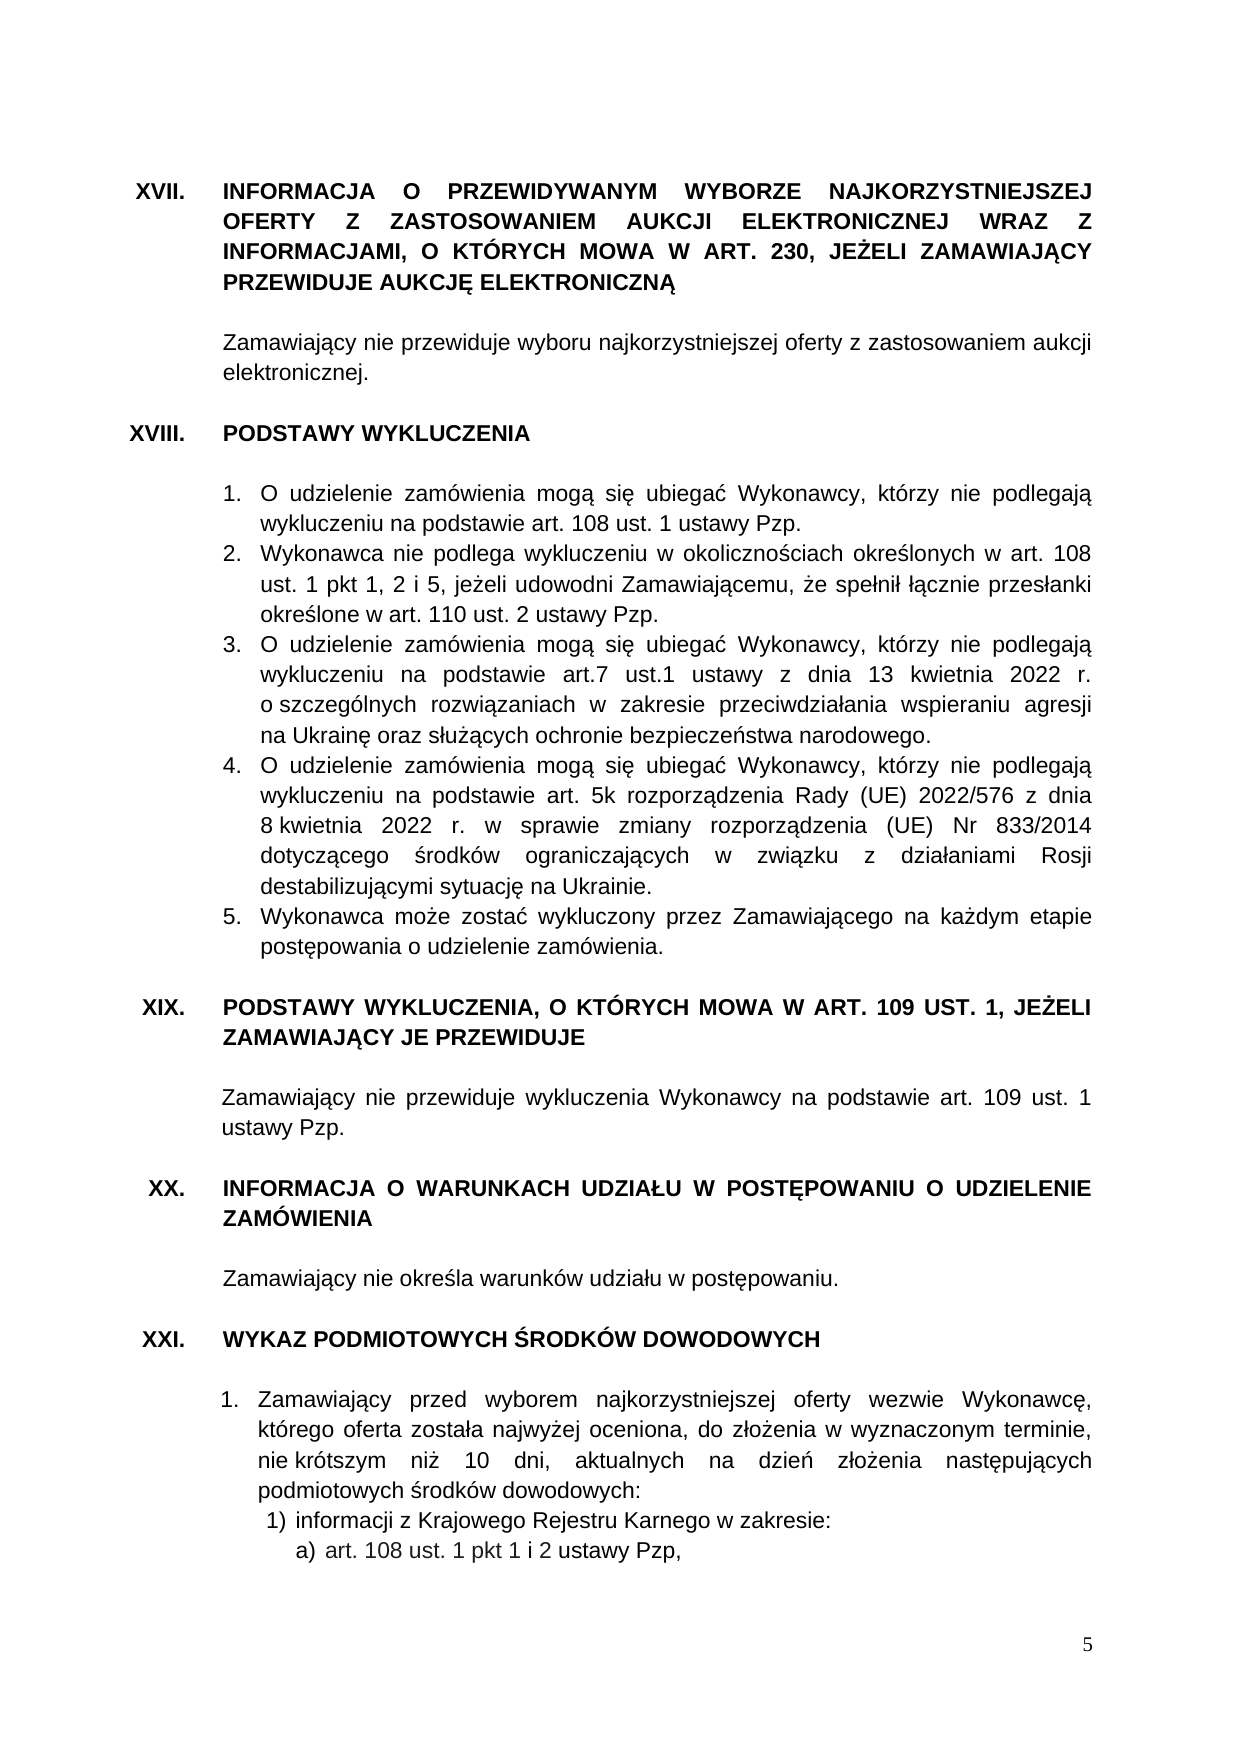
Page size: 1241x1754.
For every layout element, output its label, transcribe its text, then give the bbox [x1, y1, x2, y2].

text Zamawiający nie przewiduje wykluczenia Wykonawcy na podstawie art. 109 ust. 1 ustawy Pzp. [221, 1084, 1093, 1141]
list Zamawiający przed wyborem najkorzystniejszej oferty wezwie Wykonawcę, którego oferta została najwyżej oceniona, do złożenia w wyznaczonym terminie, nie krótszym niż 10 dni, aktualnych na dzień złożenia następujących podmiotowych środków dowodowych: [220, 1386, 1093, 1503]
list Wykonawca może zostać wykluczony przez Zamawiającego na każdym etapie postępowania o udzielenie zamówienia. [223, 903, 1093, 959]
list INFORMACJA O PRZEWIDYWANYM WYBORZE NAJKORZYSTNIEJSZEJ OFERTY Z ZASTOSOWANIEM AUKCJI ELEKTRONICZNEJ WRAZ Z INFORMACJAMI, O KTÓRYCH MOWA W ART. 230, JEŻELI ZAMAWIAJĄCY PRZEWIDUJE AUKCJĘ ELEKTRONICZNĄ [185, 178, 1093, 295]
list O udzielenie zamówienia mogą się ubiegać Wykonawcy, którzy nie podlegają wykluczeniu na podstawie art.7 ust.1 ustawy z dnia 13 kwietnia 2022 r. o szczególnych rozwiązaniach w zakresie przeciwdziałania wspieraniu agresji na Ukrainę oraz służących ochronie bezpieczeństwa narodowego. [223, 631, 1093, 748]
list O udzielenie zamówienia mogą się ubiegać Wykonawcy, którzy nie podlegają wykluczeniu na podstawie art. 5k rozporządzenia Rady (UE) 2022/576 z dnia 8 kwietnia 2022 r. w sprawie zmiany rozporządzenia (UE) Nr 833/2014 dotyczącego środków ograniczających w związku z działaniami Rosji destabilizującymi sytuację na Ukrainie. [223, 752, 1093, 899]
list art. 108 ust. 1 pkt 1 i 2 ustawy Pzp, [295, 1537, 1093, 1563]
list Wykonawca nie podlega wykluczeniu w okolicznościach określonych w art. 108 ust. 1 pkt 1, 2 i 5, jeżeli udowodni Zamawiającemu, że spełnił łącznie przesłanki określone w art. 110 ust. 2 ustawy Pzp. [223, 540, 1093, 627]
list PODSTAWY WYKLUCZENIA [185, 419, 1093, 446]
list informacji z Krajowego Rejestru Karnego w zakresie: [266, 1507, 1093, 1533]
list Zamawiający nie przewiduje wyboru najkorzystniejszej oferty z zastosowaniem aukcji elektronicznej. [223, 329, 1093, 385]
list Zamawiający nie określa warunków udziału w postępowaniu. [223, 1265, 1093, 1292]
list PODSTAWY WYKLUCZENIA, O KTÓRYCH MOWA W ART. 109 UST. 1, JEŻELI ZAMAWIAJĄCY JE PRZEWIDUJE [185, 993, 1093, 1050]
list WYKAZ PODMIOTOWYCH ŚRODKÓW DOWODOWYCH [185, 1326, 1093, 1352]
list O udzielenie zamówienia mogą się ubiegać Wykonawcy, którzy nie podlegają wykluczeniu na podstawie art. 108 ust. 1 ustawy Pzp. [223, 480, 1093, 536]
list INFORMACJA O WARUNKACH UDZIAŁU W POSTĘPOWANIU O UDZIELENIE ZAMÓWIENIA [185, 1175, 1093, 1231]
